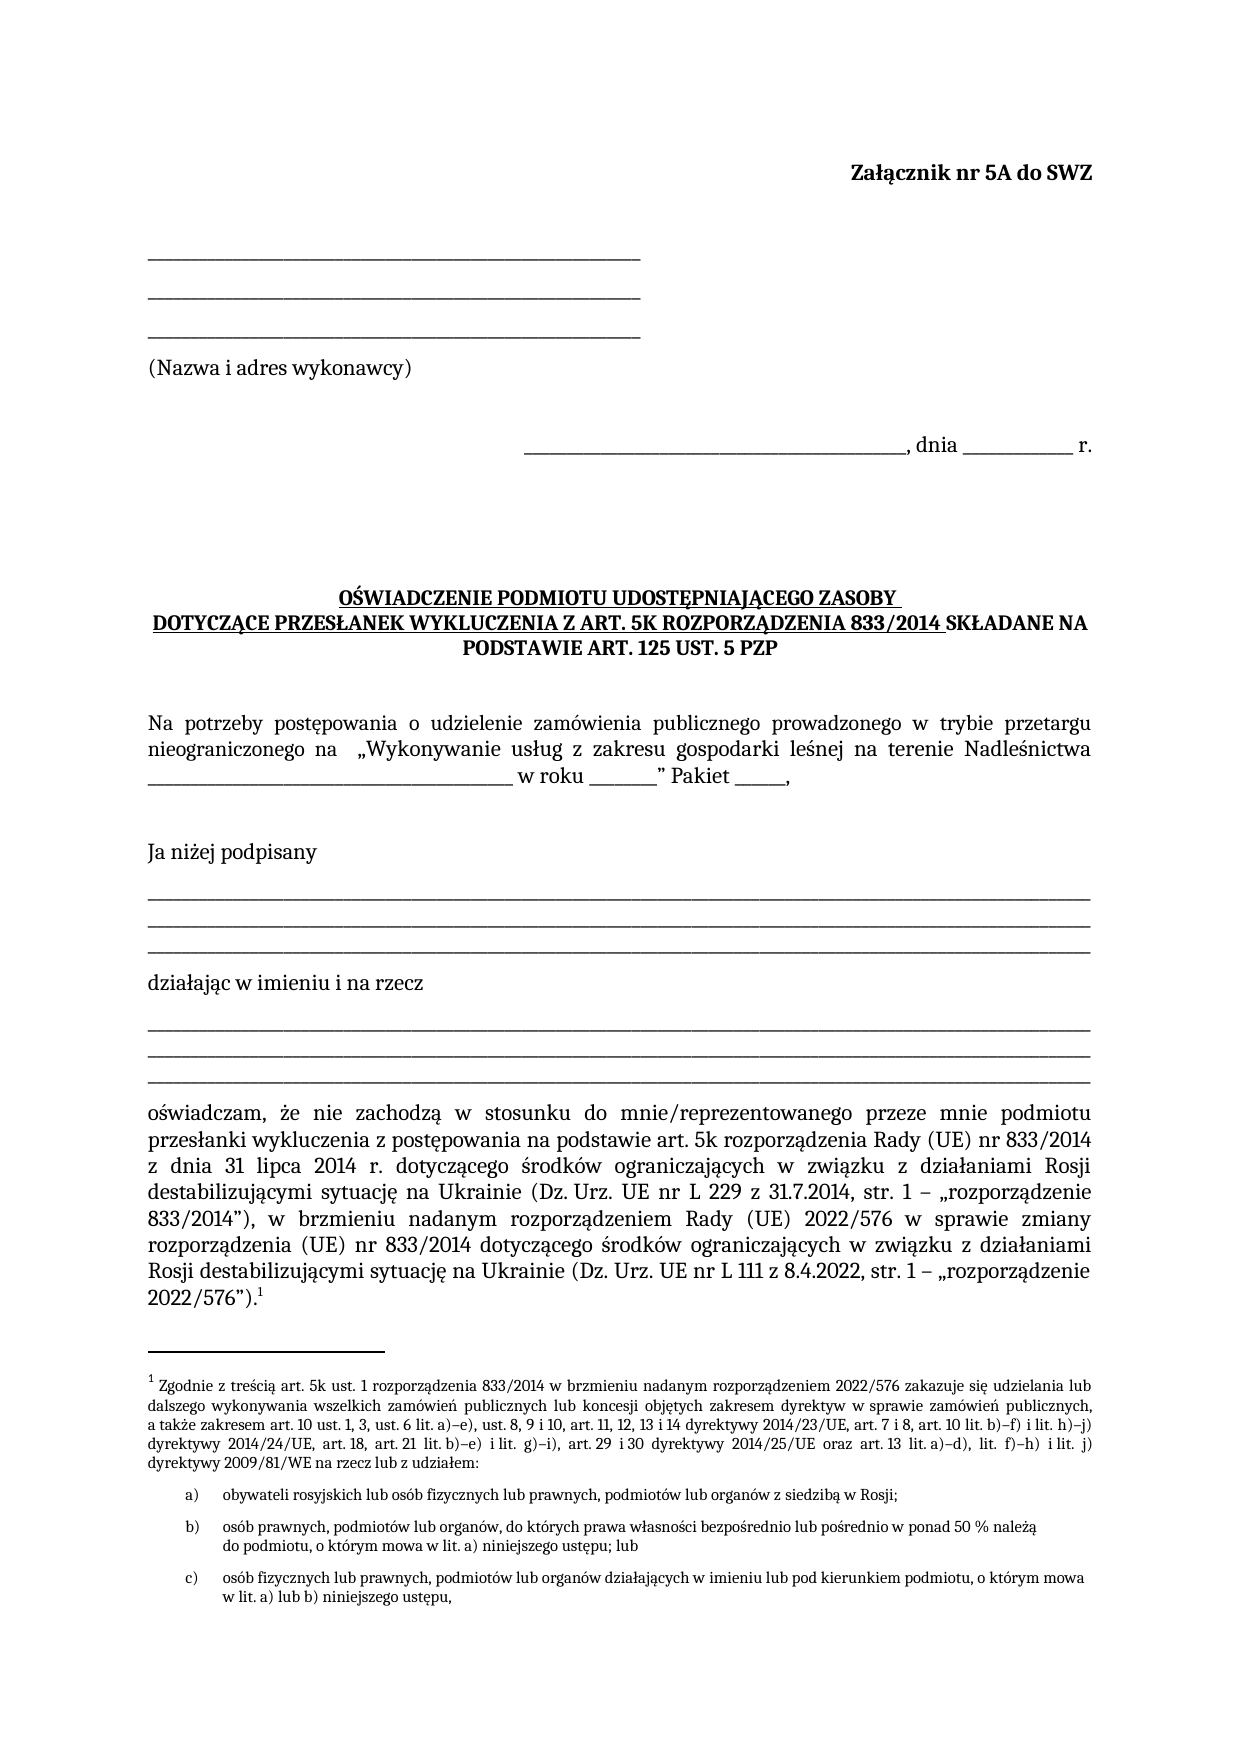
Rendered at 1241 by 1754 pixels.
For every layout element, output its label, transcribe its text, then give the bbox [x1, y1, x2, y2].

text działając w imieniu i na rzecz [148, 969, 1093, 996]
text (Nazwa i adres wykonawcy) [148, 354, 1093, 381]
text Załącznik nr 5A do SWZ [148, 160, 1093, 186]
text __________________________________________________________ [148, 277, 1093, 303]
text __________________________________________________________ [148, 316, 1093, 342]
text _____________________________________________, dnia _____________ r. [148, 432, 1093, 458]
text oświadczam, że nie zachodzą w stosunku do mnie/reprezentowanego przeze mnie podmiotu przesłanki wykluczenia z postępowania na podstawie art. 5k rozporządzenia Rady (UE) nr 833/2014 z dnia 31 lipca 2014 r. dotyczącego środków ograniczających w związku z działaniami Rosji destabilizującymi sytuację na Ukrainie (Dz. Urz. UE nr L 229 z 31.7.2014, str. 1 – „rozporządzenie 833/2014”), w brzmieniu nadanym rozporządzeniem Rady (UE) 2022/576 w sprawie zmiany rozporządzenia (UE) nr 833/2014 dotyczącego środków ograniczających w związku z działaniami Rosji destabilizującymi sytuację na Ukrainie (Dz. Urz. UE nr L 111 z 8.4.2022, str. 1 – „rozporządzenie 2022/576”). [148, 1100, 1093, 1311]
text Na potrzeby postępowania o udzielenie zamówienia publicznego prowadzonego w trybie przetargu nieograniczonego na „Wykonywanie usług z zakresu gospodarki leśnej na terenie Nadleśnictwa ___________________________________________ w roku ________” Pakiet ______, [148, 711, 1093, 789]
text _____________________________________________________________________________________________________________________________________________________________________________________________________________________________________________________________________________________________________________________________________________ [148, 1008, 1093, 1087]
text __________________________________________________________ [148, 238, 1093, 264]
text _____________________________________________________________________________________________________________________________________________________________________________________________________________________________________________________________________________________________________________________________________________ [148, 878, 1093, 957]
text Ja niżej podpisany [148, 839, 1093, 866]
text OŚWIADCZENIE PODMIOTU UDOSTĘPNIAJĄCEGO ZASOBY DOTYCZĄCE PRZESŁANEK WYKLUCZENIA Z ART. 5K ROZPORZĄDZENIA 833/2014 SKŁADANE NA PODSTAWIE ART. 125 UST. 5 PZP [148, 585, 1093, 661]
